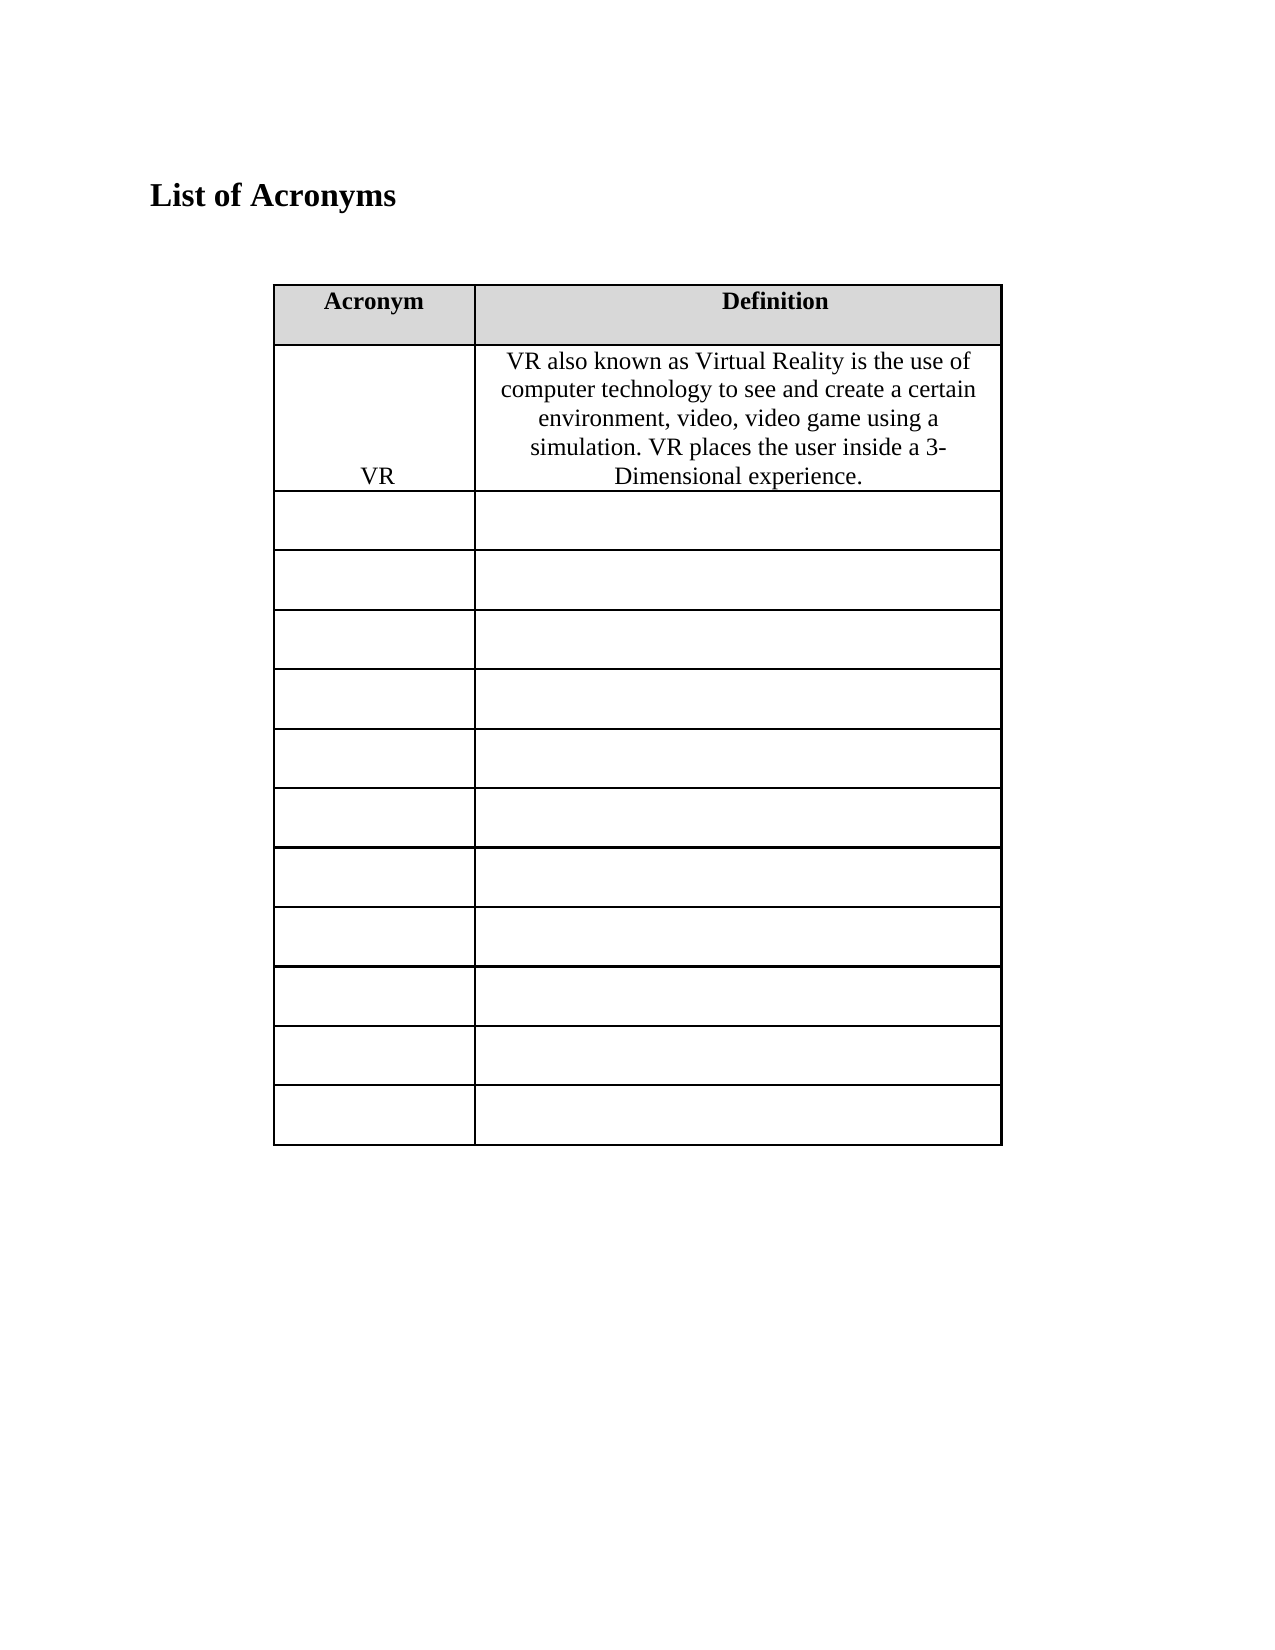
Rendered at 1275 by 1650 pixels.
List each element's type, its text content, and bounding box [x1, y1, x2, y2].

table_cell [476, 551, 1000, 608]
table_cell [476, 968, 1000, 1025]
table_cell VR [275, 346, 474, 489]
table_cell [476, 1086, 1000, 1144]
table_header Definition [476, 286, 1000, 344]
table_cell [476, 730, 1000, 787]
text List of Acronyms [150, 175, 1125, 234]
table_cell [476, 849, 1000, 906]
table_cell [275, 968, 474, 1025]
table_cell [476, 611, 1000, 668]
table_cell [275, 670, 474, 727]
table_cell [476, 1027, 1000, 1084]
table_cell [275, 611, 474, 668]
table_cell [275, 849, 474, 906]
table_cell [275, 1086, 474, 1144]
table_cell [275, 1027, 474, 1084]
table_cell [275, 551, 474, 608]
table_cell [476, 670, 1000, 727]
table_cell [476, 789, 1000, 846]
table_cell [476, 908, 1000, 965]
table_cell VR also known as Virtual Reality is the use of computer technology to see and create a certain environment, video, video game using a simulation. VR places the user inside a 3-Dimensional experience. [476, 346, 1000, 489]
table_cell [275, 730, 474, 787]
table_cell [275, 908, 474, 965]
table_cell [275, 789, 474, 846]
table_header Acronym [275, 286, 474, 344]
table_cell [476, 492, 1000, 549]
table_cell [275, 492, 474, 549]
